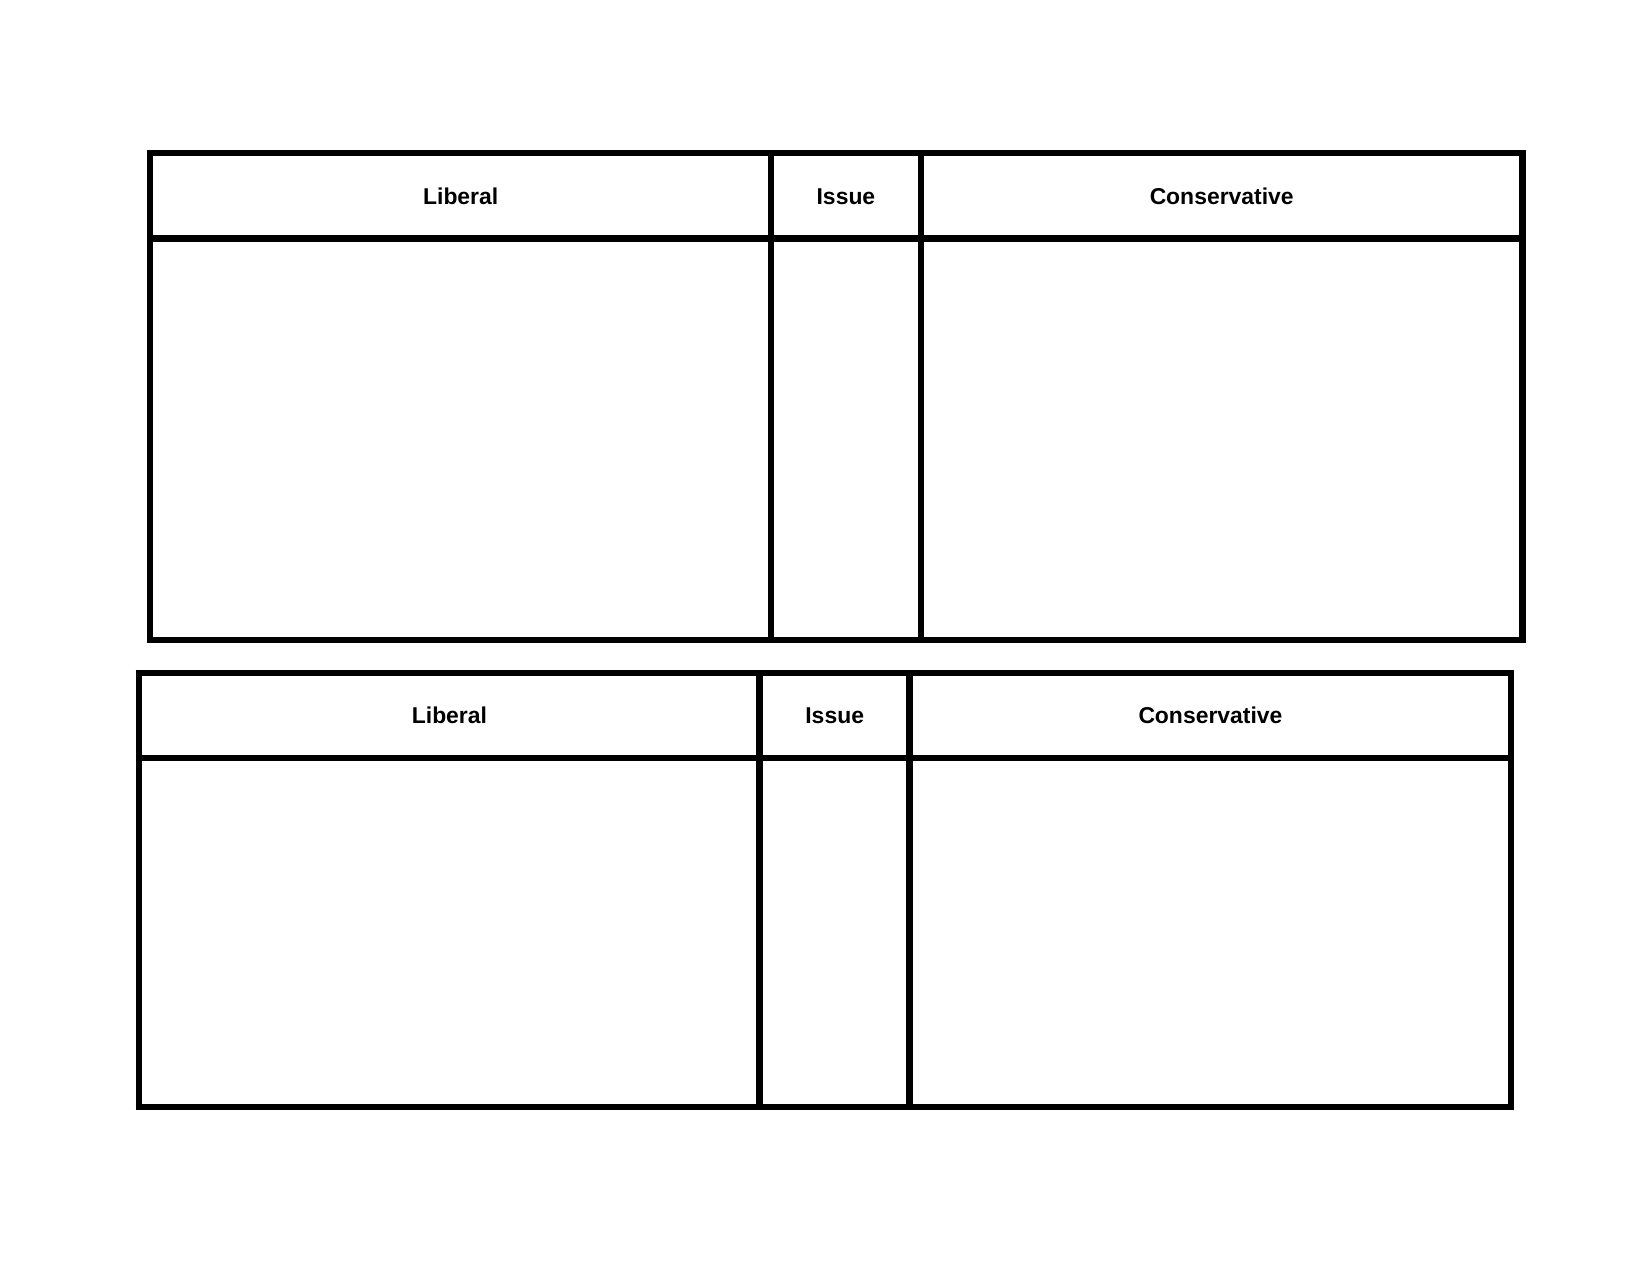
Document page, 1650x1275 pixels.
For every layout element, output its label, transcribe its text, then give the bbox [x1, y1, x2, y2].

table_cell [913, 761, 1508, 1104]
table_cell [924, 242, 1519, 637]
table_header Liberal [153, 156, 768, 235]
table_header Liberal [142, 676, 756, 755]
table_cell [153, 242, 768, 637]
table_cell [774, 242, 918, 637]
table_header Conservative [913, 676, 1508, 755]
table_cell [142, 761, 756, 1104]
table_header Conservative [924, 156, 1519, 235]
table_header Issue [774, 156, 918, 235]
table_cell [763, 761, 906, 1104]
table_header Issue [763, 676, 906, 755]
